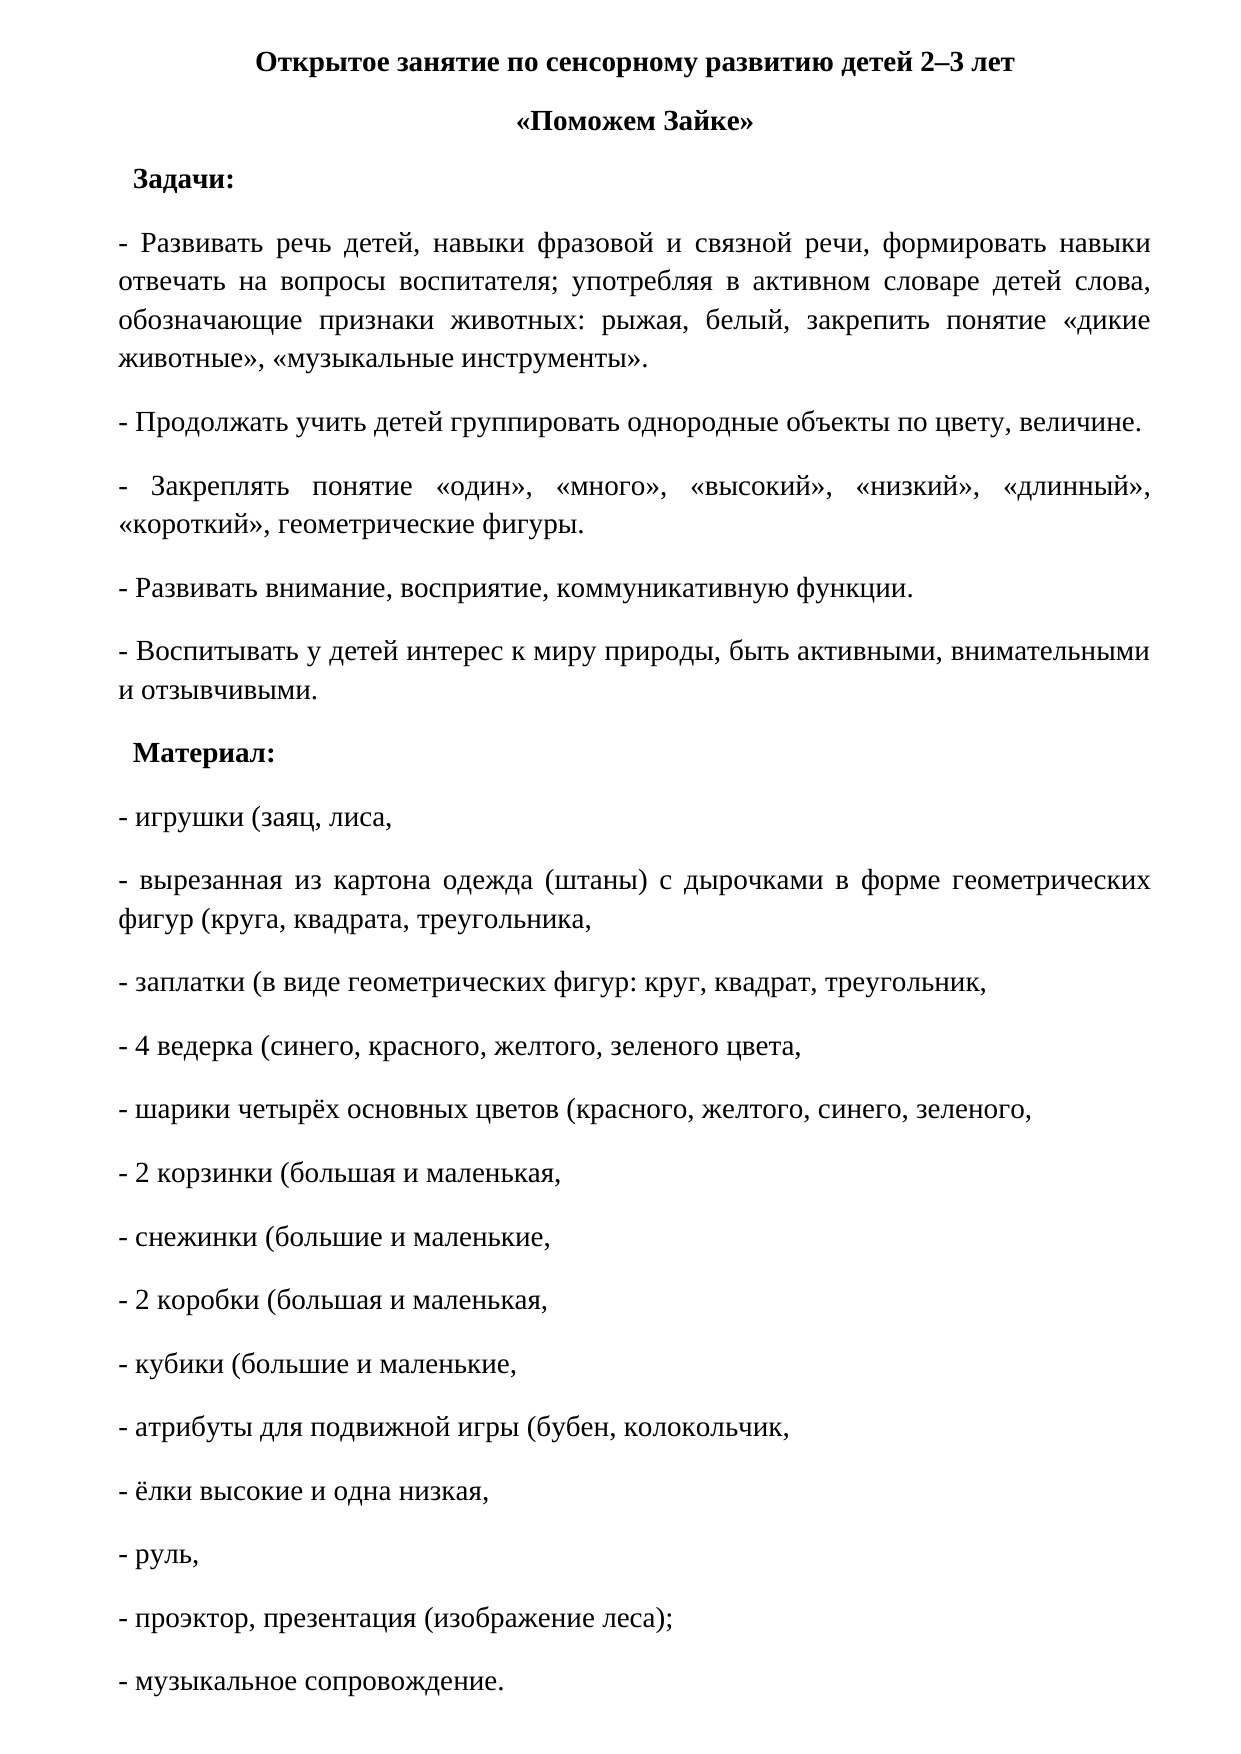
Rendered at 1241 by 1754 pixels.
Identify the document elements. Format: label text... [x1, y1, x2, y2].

text Задачи: [118, 161, 1152, 195]
text - музыкальное сопровождение. [118, 1663, 1152, 1697]
text «Поможем Зайке» [118, 103, 1152, 136]
text - Развивать речь детей, навыки фразовой и связной речи, формировать навыки отвечать на вопросы воспитателя; употребляя в активном словаре детей слова, обозначающие признаки животных: рыжая, белый, закрепить понятие «дикие животные», «музыкальные инструменты». [118, 225, 1152, 374]
text - 2 корзинки (большая и маленькая, [118, 1155, 1152, 1189]
text - Закреплять понятие «один», «много», «высокий», «низкий», «длинный», «короткий», геометрические фигуры. [118, 468, 1152, 540]
text - снежинки (большие и маленькие, [118, 1219, 1152, 1252]
text - Продолжать учить детей группировать однородные объекты по цвету, величине. [118, 404, 1152, 438]
text - 2 коробки (большая и маленькая, [118, 1282, 1152, 1316]
text - заплатки (в виде геометрических фигур: круг, квадрат, треугольник, [118, 964, 1152, 998]
text - Развивать внимание, восприятие, коммуникативную функции. [118, 570, 1152, 603]
text - Воспитывать у детей интерес к миру природы, быть активными, внимательными и отзывчивыми. [118, 633, 1152, 705]
text - атрибуты для подвижной игры (бубен, колокольчик, [118, 1409, 1152, 1443]
text - ёлки высокие и одна низкая, [118, 1473, 1152, 1506]
text Материал: [118, 735, 1152, 769]
text - 4 ведерка (синего, красного, желтого, зеленого цвета, [118, 1028, 1152, 1062]
text - проэктор, презентация (изображение леса); [118, 1600, 1152, 1633]
text - руль, [118, 1536, 1152, 1570]
text - кубики (большие и маленькие, [118, 1346, 1152, 1379]
text - игрушки (заяц, лиса, [118, 799, 1152, 832]
text Открытое занятие по сенсорному развитию детей 2–3 лет [118, 44, 1152, 78]
text - шарики четырёх основных цветов (красного, желтого, синего, зеленого, [118, 1092, 1152, 1125]
text - вырезанная из картона одежда (штаны) с дырочками в форме геометрических фигур (круга, квадрата, треугольника, [118, 862, 1152, 934]
